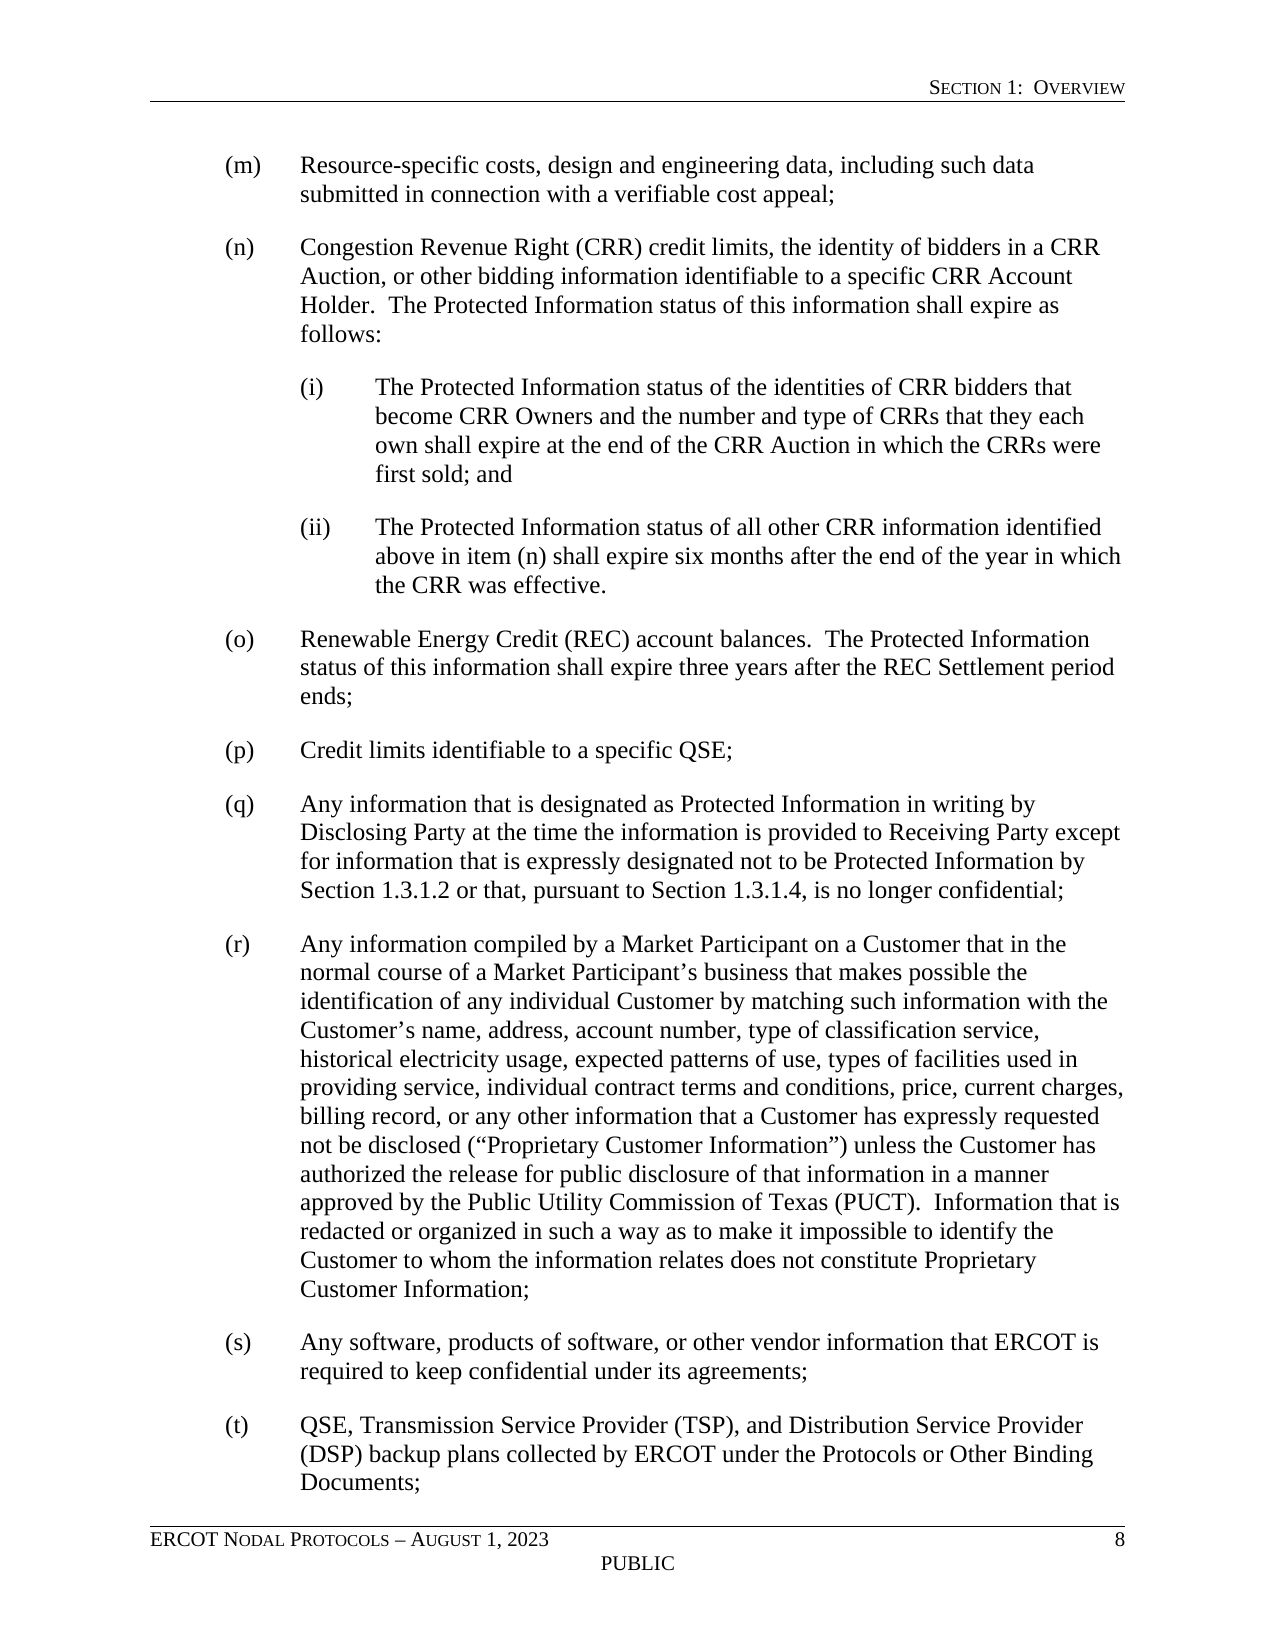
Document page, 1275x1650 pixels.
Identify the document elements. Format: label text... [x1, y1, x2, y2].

list (i) The Protected Information status of the identities of CRR bidders that become CRR Owners and the number and type of CRRs that they each own shall expire at the end of the CRR Auction in which the CRRs were first sold; and [300, 372, 1125, 487]
list (ii) The Protected Information status of all other CRR information identified above in item (n) shall expire six months after the end of the year in which the CRR was effective. [300, 512, 1125, 599]
list (t) QSE, Transmission Service Provider (TSP), and Distribution Service Provider (DSP) backup plans collected by ERCOT under the Protocols or Other Binding Documents; [225, 1410, 1125, 1496]
list (r) Any information compiled by a Market Participant on a Customer that in the normal course of a Market Participant’s business that makes possible the identification of any individual Customer by matching such information with the Customer’s name, address, account number, type of classification service, historical electricity usage, expected patterns of use, types of facilities used in providing service, individual contract terms and conditions, price, current charges, billing record, or any other information that a Customer has expressly requested not be disclosed (“Proprietary Customer Information”) unless the Customer has authorized the release for public disclosure of that information in a manner approved by the Public Utility Commission of Texas (PUCT). Information that is redacted or organized in such a way as to make it impossible to identify the Customer to whom the information relates does not constitute Proprietary Customer Information; [225, 929, 1125, 1302]
list (m) Resource-specific costs, design and engineering data, including such data submitted in connection with a verifiable cost appeal; [225, 150, 1125, 207]
list (n) Congestion Revenue Right (CRR) credit limits, the identity of bidders in a CRR Auction, or other bidding information identifiable to a specific CRR Account Holder. The Protected Information status of this information shall expire as follows: [225, 232, 1125, 347]
list (q) Any information that is designated as Protected Information in writing by Disclosing Party at the time the information is provided to Receiving Party except for information that is expressly designated not to be Protected Information by Section 1.3.1.2 or that, pursuant to Section 1.3.1.4, is no longer confidential; [225, 789, 1125, 904]
list (s) Any software, products of software, or other vendor information that ERCOT is required to keep confidential under its agreements; [225, 1327, 1125, 1385]
list (p) Credit limits identifiable to a specific QSE; [225, 735, 1125, 764]
list (o) Renewable Energy Credit (REC) account balances. The Protected Information status of this information shall expire three years after the REC Settlement period ends; [225, 624, 1125, 710]
